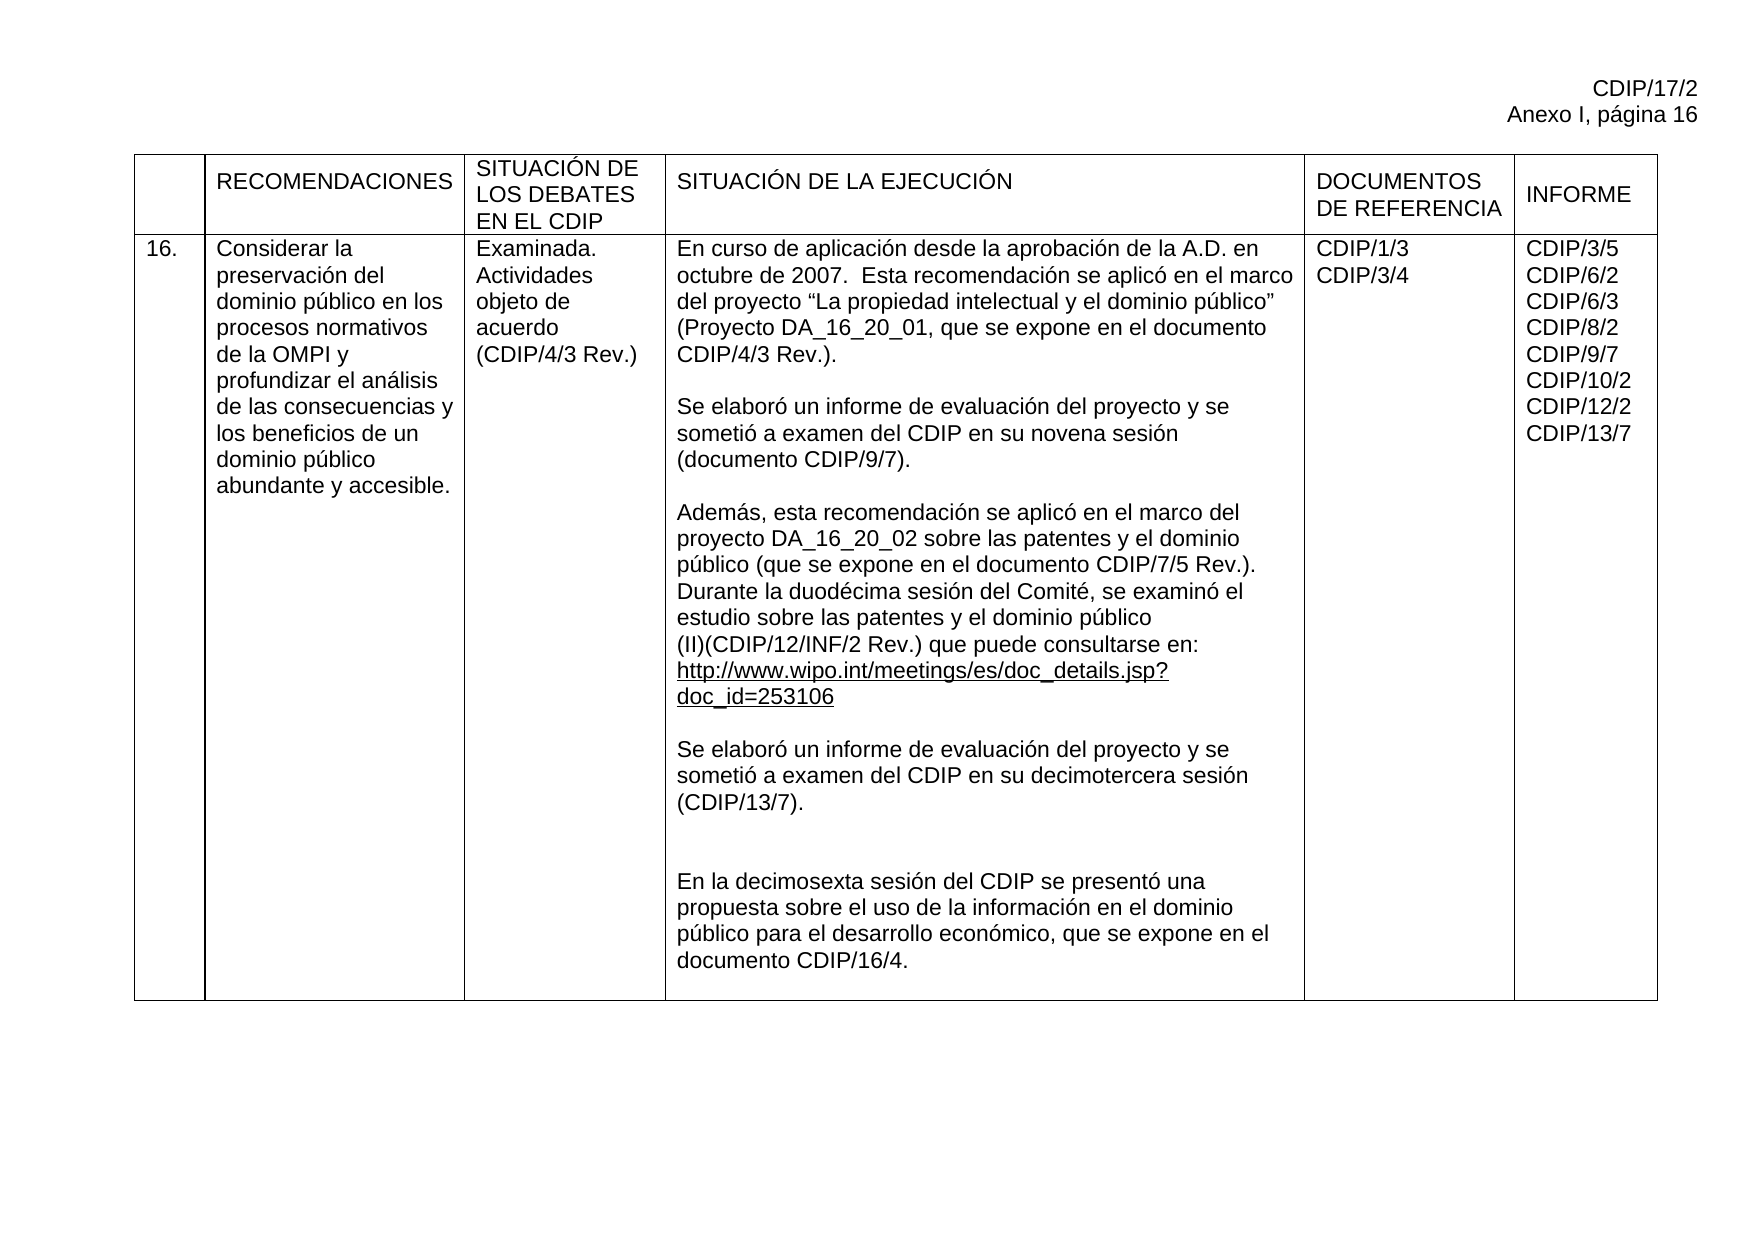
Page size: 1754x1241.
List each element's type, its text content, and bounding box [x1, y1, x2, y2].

table_cell CDIP/1/3 CDIP/3/4 [1305, 235, 1514, 999]
table_cell [135, 235, 204, 999]
table_header INFORME [1515, 155, 1657, 234]
table_cell Examinada. Actividades objeto de acuerdo (CDIP/4/3 Rev.) [465, 235, 665, 999]
table_header DOCUMENTOS DE REFERENCIA [1305, 155, 1514, 234]
table_header SITUACIÓN DE LOS DEBATES EN EL CDIP [465, 155, 665, 234]
table_cell CDIP/3/5 CDIP/6/2 CDIP/6/3 CDIP/8/2 CDIP/9/7 CDIP/10/2 CDIP/12/2 CDIP/13/7 [1515, 235, 1657, 999]
table_cell Considerar la preservación del dominio público en los procesos normativos de la OMPI y profundizar el análisis de las consecuencias y los beneficios de un dominio público abundante y accesible. [206, 235, 464, 999]
table_header RECOMENDACIONES [206, 155, 464, 234]
table_header SITUACIÓN DE LA EJECUCIÓN [666, 155, 1304, 234]
table_header [135, 155, 204, 234]
table_cell En curso de aplicación desde la aprobación de la A.D. en octubre de 2007. Esta recomendación se aplicó en el marco del proyecto “La propiedad intelectual y el dominio público” (Proyecto DA_16_20_01, que se expone en el documento CDIP/4/3 Rev.). Se elaboró un informe de evaluación del proyecto y se sometió a examen del CDIP en su novena sesión (documento CDIP/9/7). Además, esta recomendación se aplicó en el marco del proyecto DA_16_20_02 sobre las patentes y el dominio público (que se expone en el documento CDIP/7/5 Rev.). Durante la duodécima sesión del Comité, se examinó el estudio sobre las patentes y el dominio público (II)(CDIP/12/INF/2 Rev.) que puede consultarse en: http://www.wipo.int/meetings/es/doc_details.jsp?doc_id=253106 Se elaboró un informe de evaluación del proyecto y se sometió a examen del CDIP en su decimotercera sesión (CDIP/13/7). En la decimosexta sesión del CDIP se presentó una propuesta sobre el uso de la información en el dominio público para el desarrollo económico, que se expone en el documento CDIP/16/4. [666, 235, 1304, 999]
